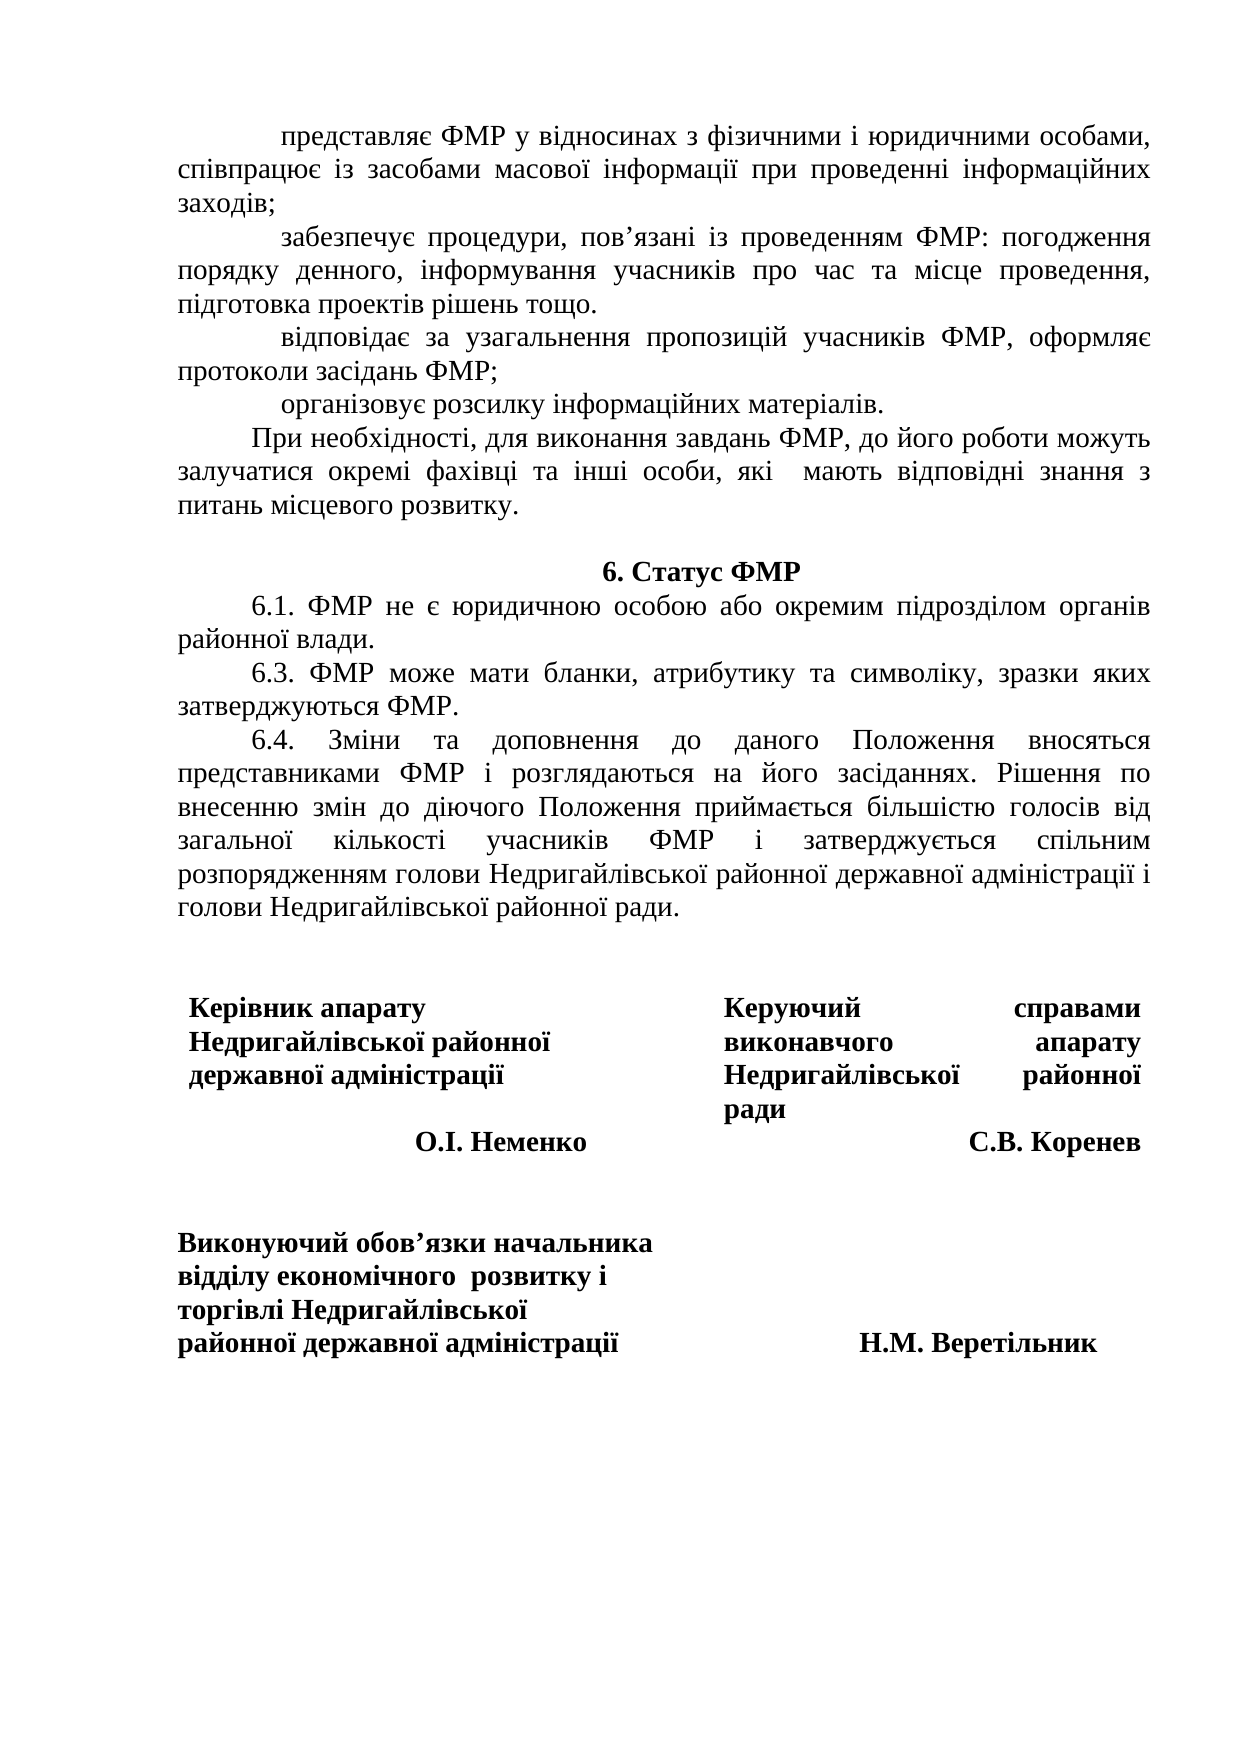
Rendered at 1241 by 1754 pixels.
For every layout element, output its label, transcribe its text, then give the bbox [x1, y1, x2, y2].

text Виконуючий обов’язки начальника [177, 1225, 1098, 1258]
table_cell С.В. Коренев [646, 1124, 1152, 1158]
text При необхідності, для виконання завдань ФМР, до його роботи можуть залучатися окремі фахівці та інші особи, які мають відповідні знання з питань місцевого розвитку. [177, 420, 1152, 521]
text 6.1. ФМР не є юридичною особою або окремим підрозділом органів районної влади. [177, 588, 1152, 655]
text відповідає за узагальнення пропозицій учасників ФМР, оформляє протоколи засідань ФМР; [177, 319, 1152, 386]
text 6.4. Зміни та доповнення до даного Положення вносяться представниками ФМР і розглядаються на його засіданнях. Рішення по внесенню змін до діючого Положення приймається більшістю голосів від загальної кількості учасників ФМР і затверджується спільним розпорядженням голови Недригайлівської районної державної адміністрації і голови Недригайлівської районної ради. [177, 722, 1152, 923]
text 6.3. ФМР може мати бланки, атрибутику та символіку, зразки яких затверджуються ФМР. [177, 655, 1152, 722]
text 6. Статус ФМР [177, 554, 1152, 588]
text організовує розсилку інформаційних матеріалів. [177, 386, 1152, 420]
text районної державної адміністрації Н.М. Веретільник [177, 1326, 1098, 1359]
table_header Керівник апарату Недригайлівської районної державної адміністрації [177, 990, 646, 1124]
table_header Керуючий справами виконавчого апарату Недригайлівської районної ради [646, 990, 1152, 1124]
text представляє ФМР у відносинах з фізичними і юридичними особами, співпрацює із засобами масової інформації при проведенні інформаційних заходів; [177, 118, 1152, 219]
text відділу економічного розвитку і [177, 1258, 1098, 1292]
text торгівлі Недригайлівської [177, 1292, 1098, 1326]
text забезпечує процедури, пов’язані із проведенням ФМР: погодження порядку денного, інформування учасників про час та місце проведення, підготовка проектів рішень тощо. [177, 219, 1152, 319]
table_cell О.І. Неменко [177, 1124, 646, 1158]
